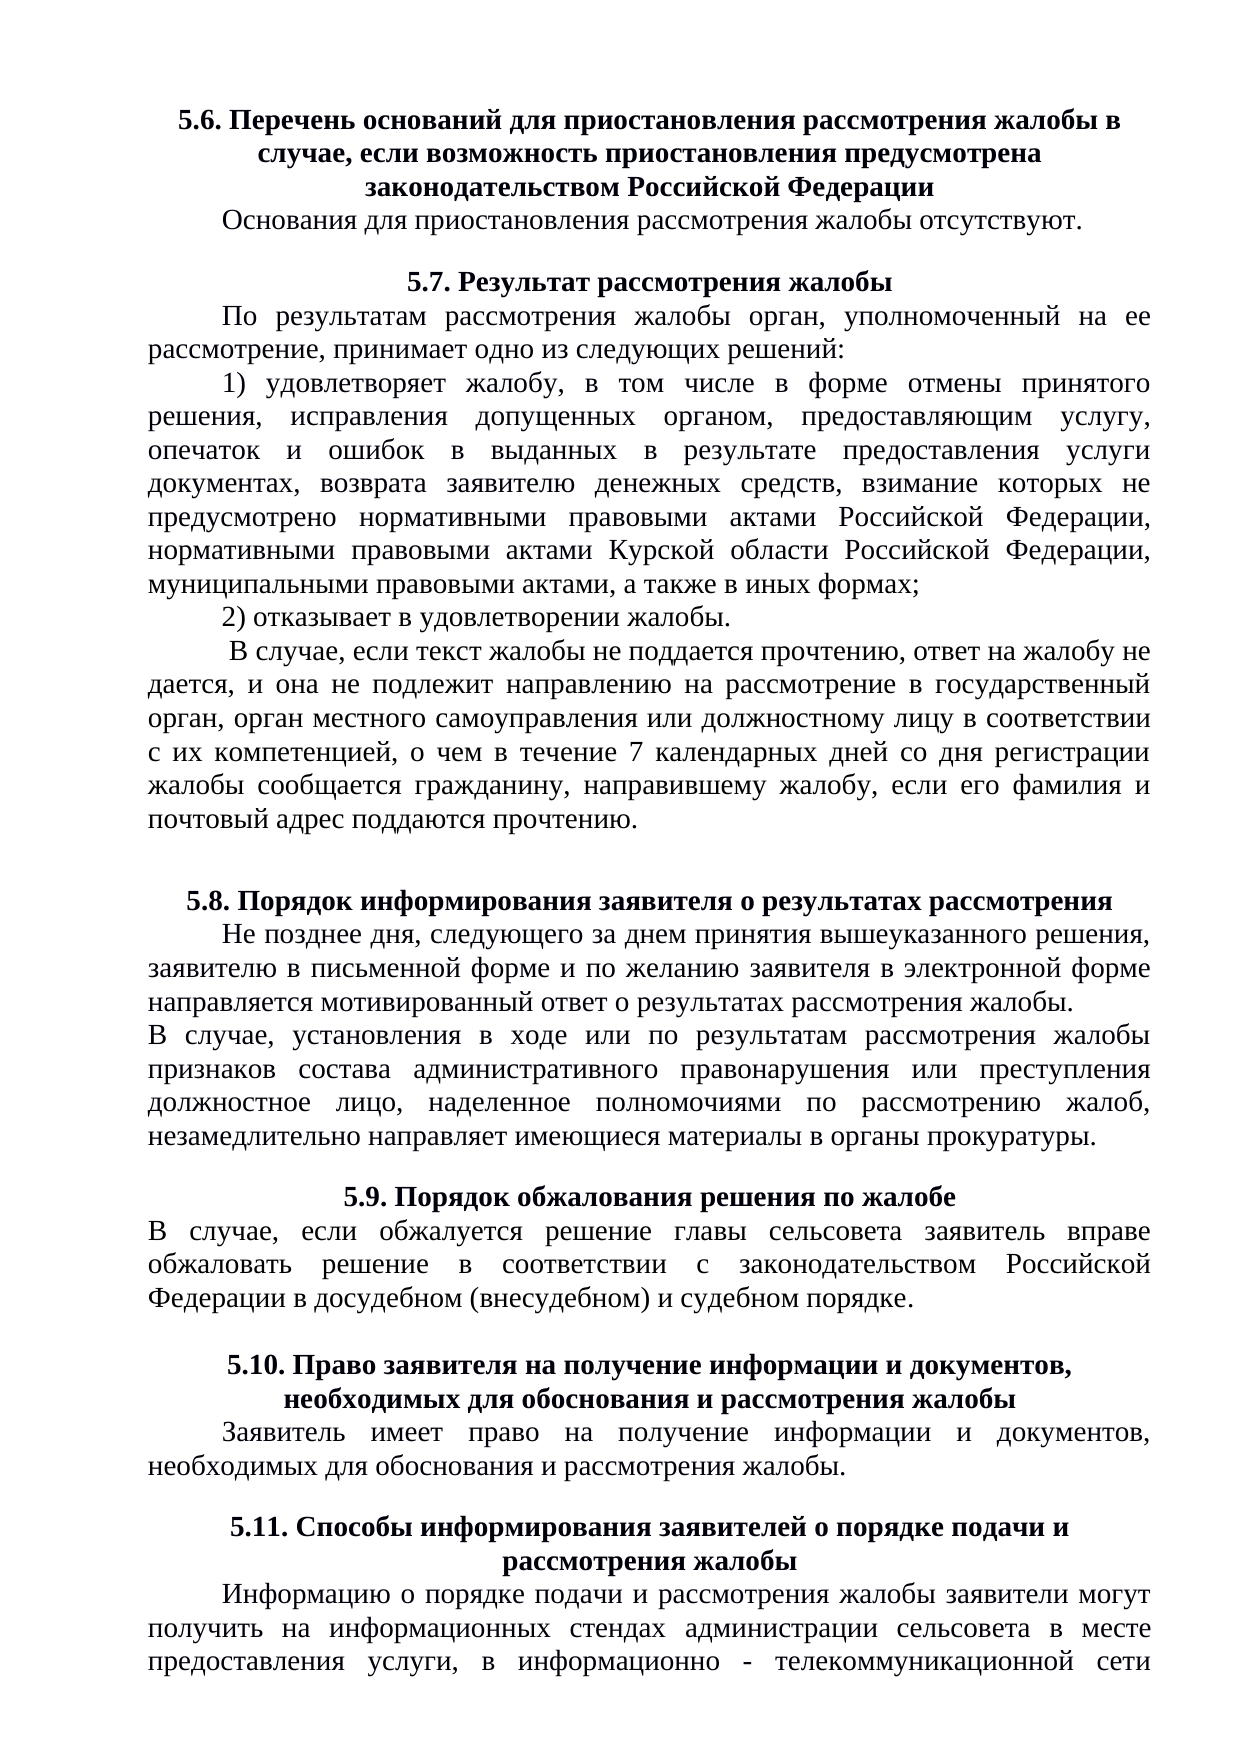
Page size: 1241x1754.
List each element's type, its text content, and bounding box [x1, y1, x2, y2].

text Не позднее дня, следующего за днем принятия вышеуказанного решения, заявителю в письменной форме и по желанию заявителя в электронной форме направляется мотивированный ответ о результатах рассмотрения жалобы. [148, 917, 1152, 1017]
text 5.8. Порядок информирования заявителя о результатах рассмотрения [148, 883, 1152, 917]
text 5.6. Перечень оснований для приостановления рассмотрения жалобы в случае, если возможность приостановления предусмотрена законодательством Российской Федерации [148, 102, 1152, 202]
text 5.9. Порядок обжалования решения по жалобе [148, 1179, 1152, 1213]
text Основания для приостановления рассмотрения жалобы отсутствуют. [148, 202, 1152, 236]
text В случае, установления в ходе или по результатам рассмотрения жалобы признаков состава административного правонарушения или преступления должностное лицо, наделенное полномочиями по рассмотрению жалоб, незамедлительно направляет имеющиеся материалы в органы прокуратуры. [148, 1017, 1152, 1151]
text 1) удовлетворяет жалобу, в том числе в форме отмены принятого решения, исправления допущенных органом, предоставляющим услугу, опечаток и ошибок в выданных в результате предоставления услуги документах, возврата заявителю денежных средств, взимание которых не предусмотрено нормативными правовыми актами Российской Федерации, нормативными правовыми актами Курской области Российской Федерации, муниципальными правовыми актами, а также в иных формах; [148, 365, 1152, 599]
text 2) отказывает в удовлетворении жалобы. [148, 599, 1152, 633]
text В случае, если текст жалобы не поддается прочтению, ответ на жалобу не дается, и она не подлежит направлению на рассмотрение в государственный орган, орган местного самоуправления или должностному лицу в соответствии с их компетенцией, о чем в течение 7 календарных дней со дня регистрации жалобы сообщается гражданину, направившему жалобу, если его фамилия и почтовый адрес поддаются прочтению. [148, 633, 1152, 834]
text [148, 1576, 1152, 1677]
text 5.11. Способы информирования заявителей о порядке подачи и рассмотрения жалобы [148, 1509, 1152, 1576]
text Заявитель имеет право на получение информации и документов, необходимых для обоснования и рассмотрения жалобы. [148, 1414, 1152, 1481]
text По результатам рассмотрения жалобы орган, уполномоченный на ее рассмотрение, принимает одно из следующих решений: [148, 298, 1152, 365]
text В случае, если обжалуется решение главы сельсовета заявитель вправе обжаловать решение в соответствии с законодательством Российской Федерации в досудебном (внесудебном) и судебном порядке. [148, 1213, 1152, 1314]
text 5.7. Результат рассмотрения жалобы [148, 264, 1152, 298]
text 5.10. Право заявителя на получение информации и документов, необходимых для обоснования и рассмотрения жалобы [148, 1347, 1152, 1414]
